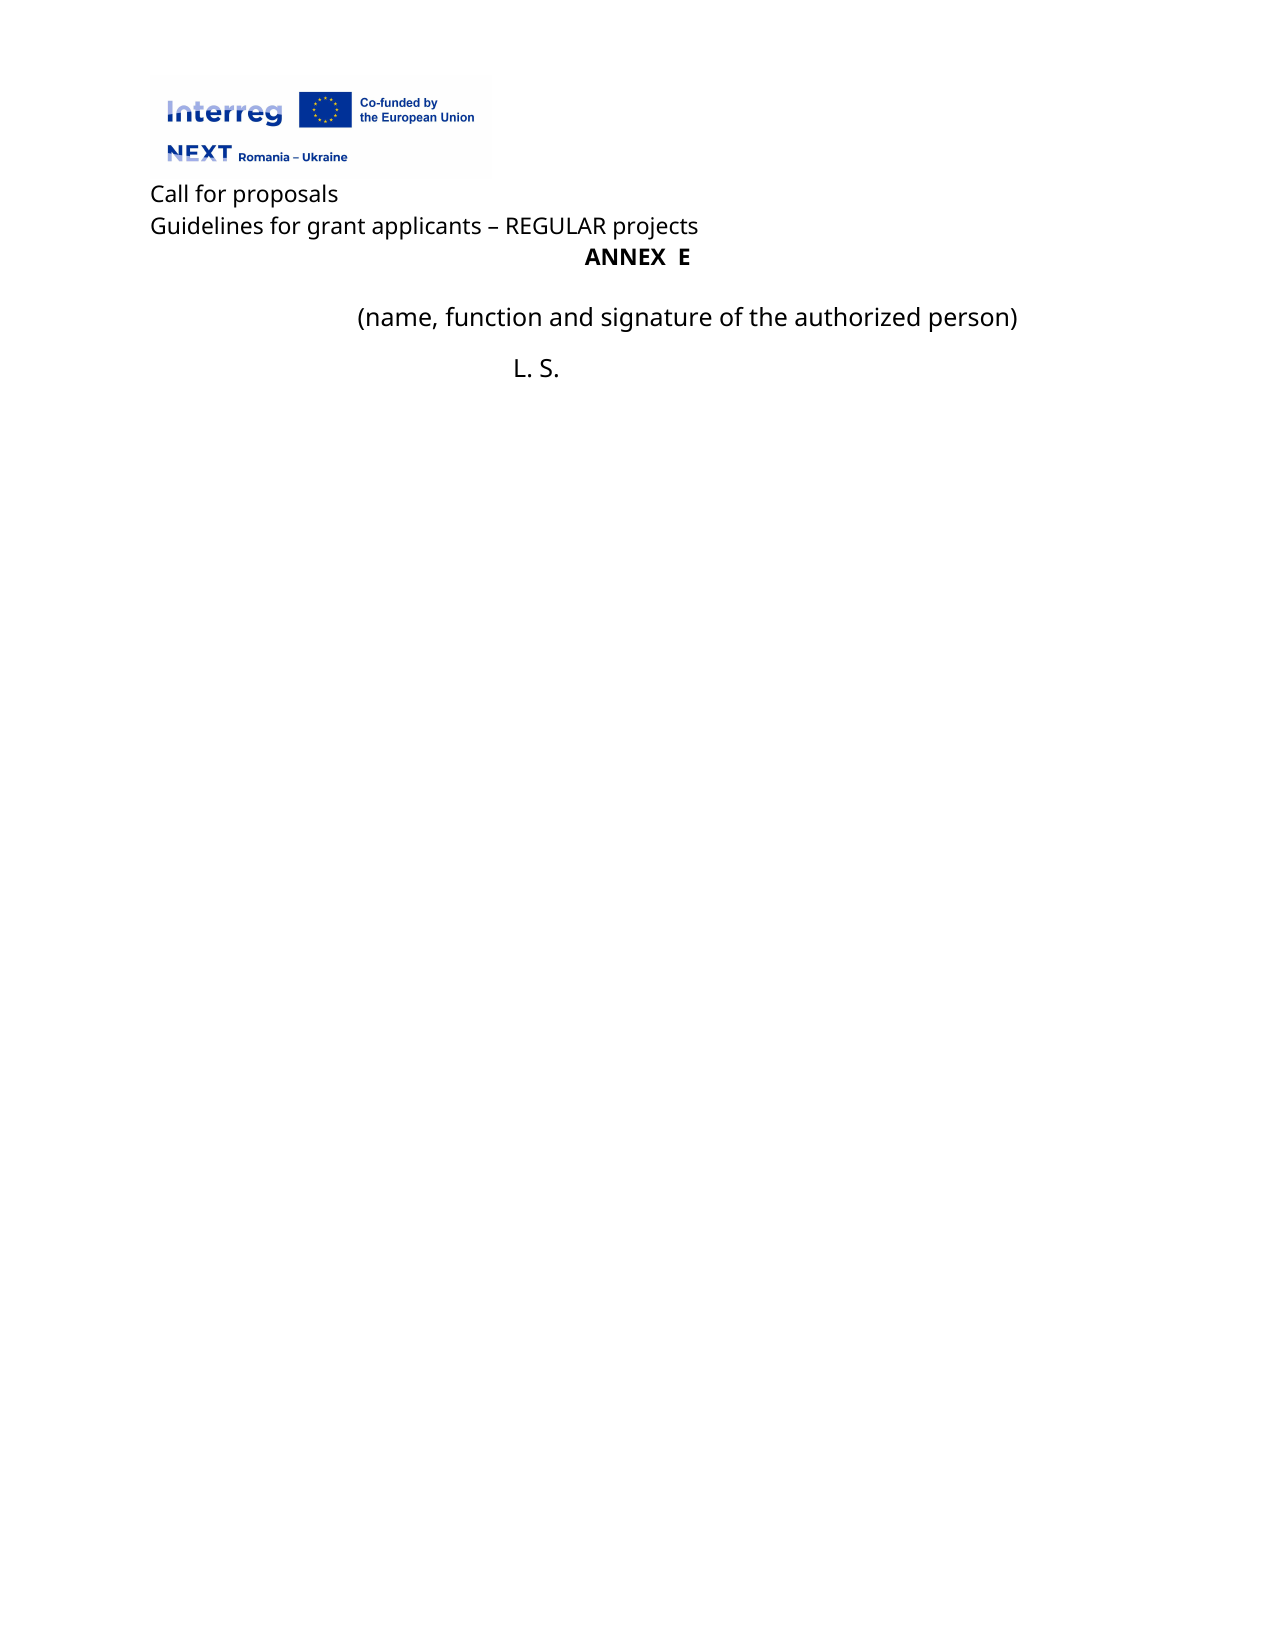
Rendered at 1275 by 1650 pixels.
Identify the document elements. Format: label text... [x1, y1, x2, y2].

picture [150, 75, 492, 179]
text L. S. [150, 351, 1125, 385]
text (name, function and signature of the authorized person) [150, 300, 1125, 334]
